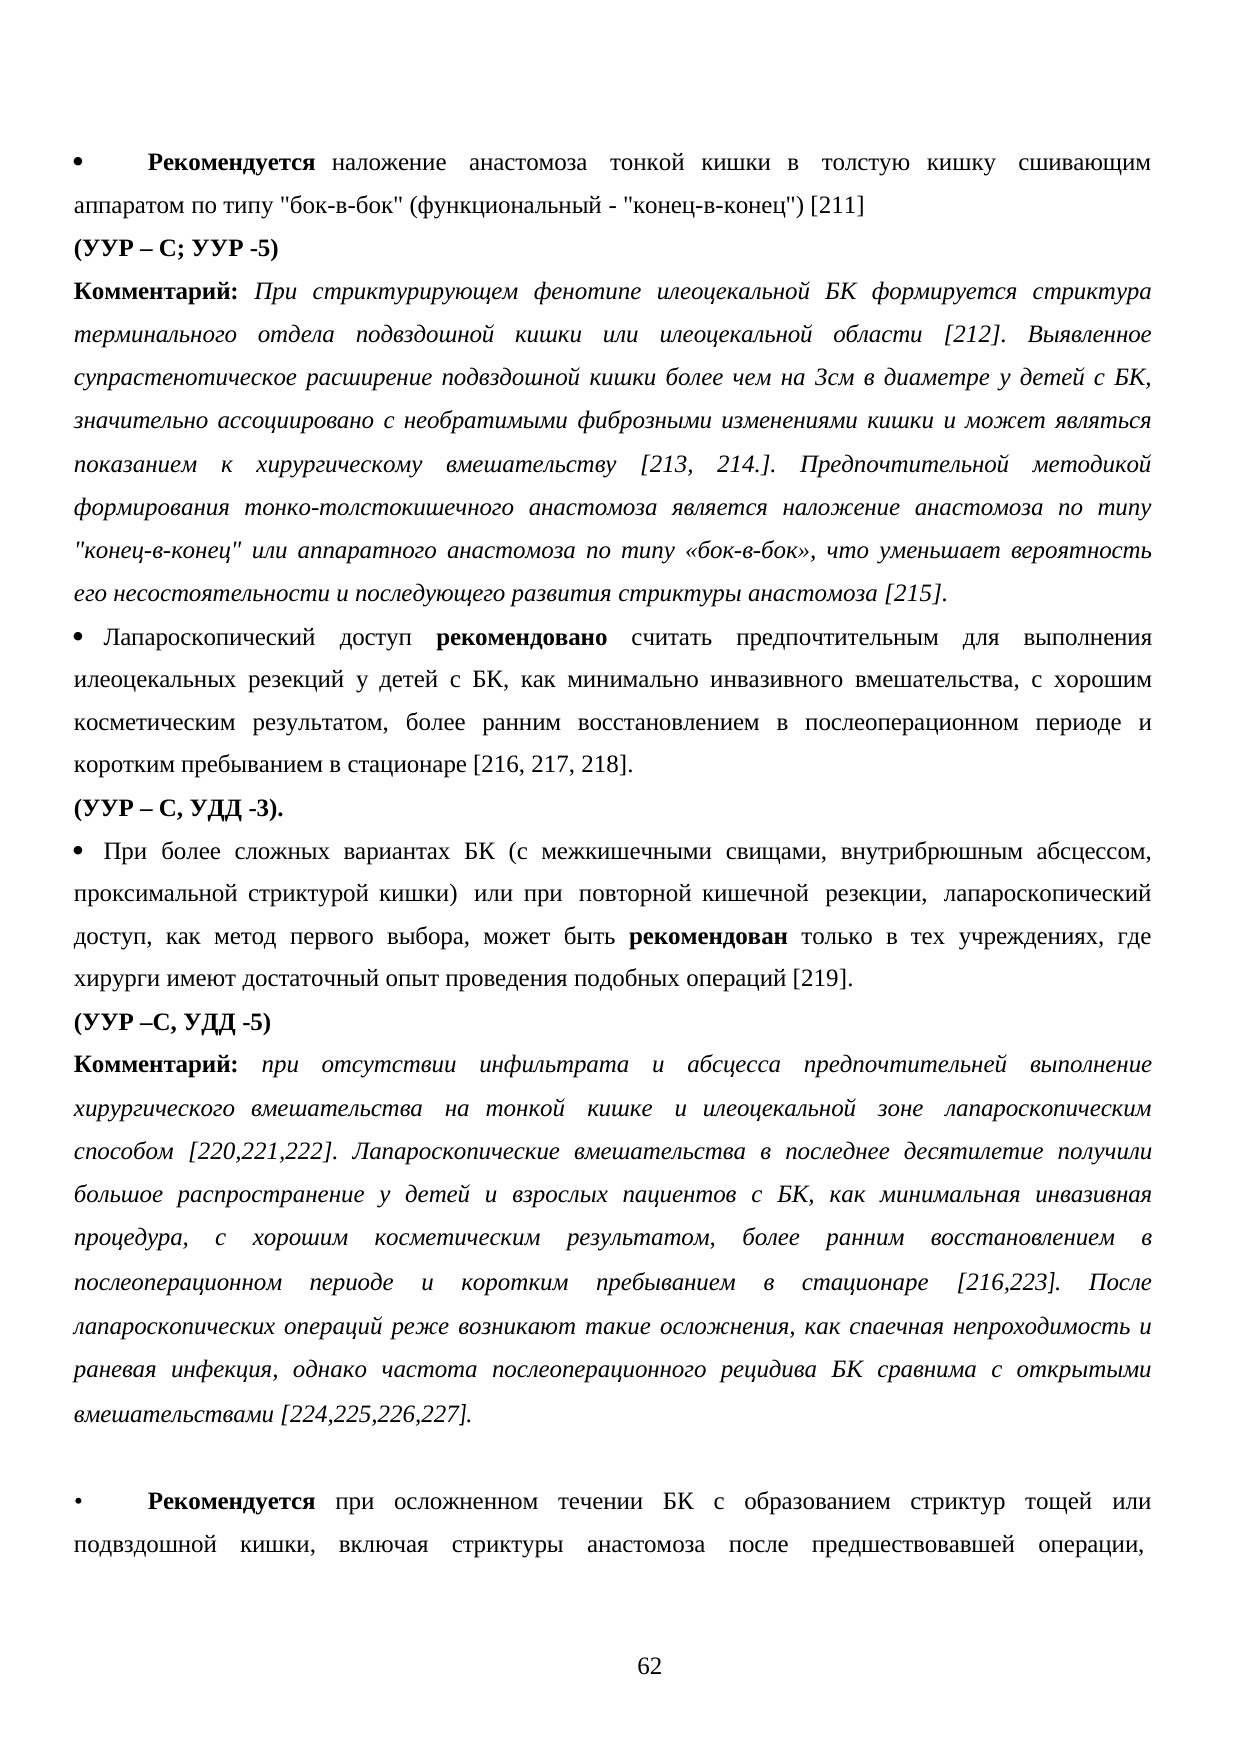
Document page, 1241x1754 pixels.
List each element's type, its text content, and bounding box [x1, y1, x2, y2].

subtitle (УУР –С, УДД -5) [74, 1007, 1163, 1036]
list При более сложных вариантах БК (с межкишечными свищами, внутрибрюшным абсцессом, проксимальной стриктурой кишки) или при повторной кишечной резекции, лапароскопический доступ, как метод первого выбора, может быть рекомендован только в тех учреждениях, где хирурги имеют достаточный опыт проведения подобных операций [219]. [74, 836, 1152, 992]
subtitle (УУР – С, УДД -3). [74, 793, 1163, 822]
list Лапароскопический доступ рекомендовано считать предпочтительным для выполнения илеоцекальных резекций у детей с БК, как минимально инвазивного вмешательства, с хорошим косметическим результатом, более ранним восстановлением в послеоперационном периоде и коротким пребыванием в стационаре [216, 217, 218]. [74, 622, 1152, 778]
text Комментарий: при отсутствии инфильтрата и абсцесса предпочтительней выполнение хирургического вмешательства на тонкой кишке и илеоцекальной зоне лапароскопическим способом [220,221,222]. Лапароскопические вмешательства в последнее десятилетие получили большое распространение у детей и взрослых пациентов с БК, как минимальная инвазивная процедура, с хорошим косметическим результатом, более ранним восстановлением в послеоперационном периоде и коротким пребыванием в стационаре [216,223]. После лапароскопических операций реже возникают такие осложнения, как спаечная непроходимость и раневая инфекция, однако частота послеоперационного рецидива БК сравнима с открытыми вмешательствами [224,225,226,227]. [74, 1049, 1152, 1428]
subtitle (УУР – С; УУР -5) [74, 233, 1163, 262]
list Рекомендуется наложение анастомоза тонкой кишки в толстую кишку сшивающим аппаратом по типу "бок-в-бок" (функциональный - "конец-в-конец") [211] [74, 147, 1151, 218]
list Рекомендуется при осложненном течении БК с образованием стриктур тощей или подвздошной кишки, включая стриктуры анастомоза после предшествовавшей операции, [74, 1486, 1151, 1558]
text Комментарий: При стриктурирующем фенотипе илеоцекальной БК формируется стриктура терминального отдела подвздошной кишки или илеоцекальной области [212]. Выявленное супрастенотическое расширение подвздошной кишки более чем на 3см в диаметре у детей с БК, значительно ассоциировано с необратимыми фиброзными изменениями кишки и может являться показанием к хирургическому вмешательству [213, 214.]. Предпочтительной методикой формирования тонко-толстокишечного анастомоза является наложение анастомоза по типу "конец-в-конец" или аппаратного анастомоза по типу «бок-в-бок», что уменьшает вероятность его несостоятельности и последующего развития стриктуры анастомоза [215]. [74, 276, 1152, 607]
